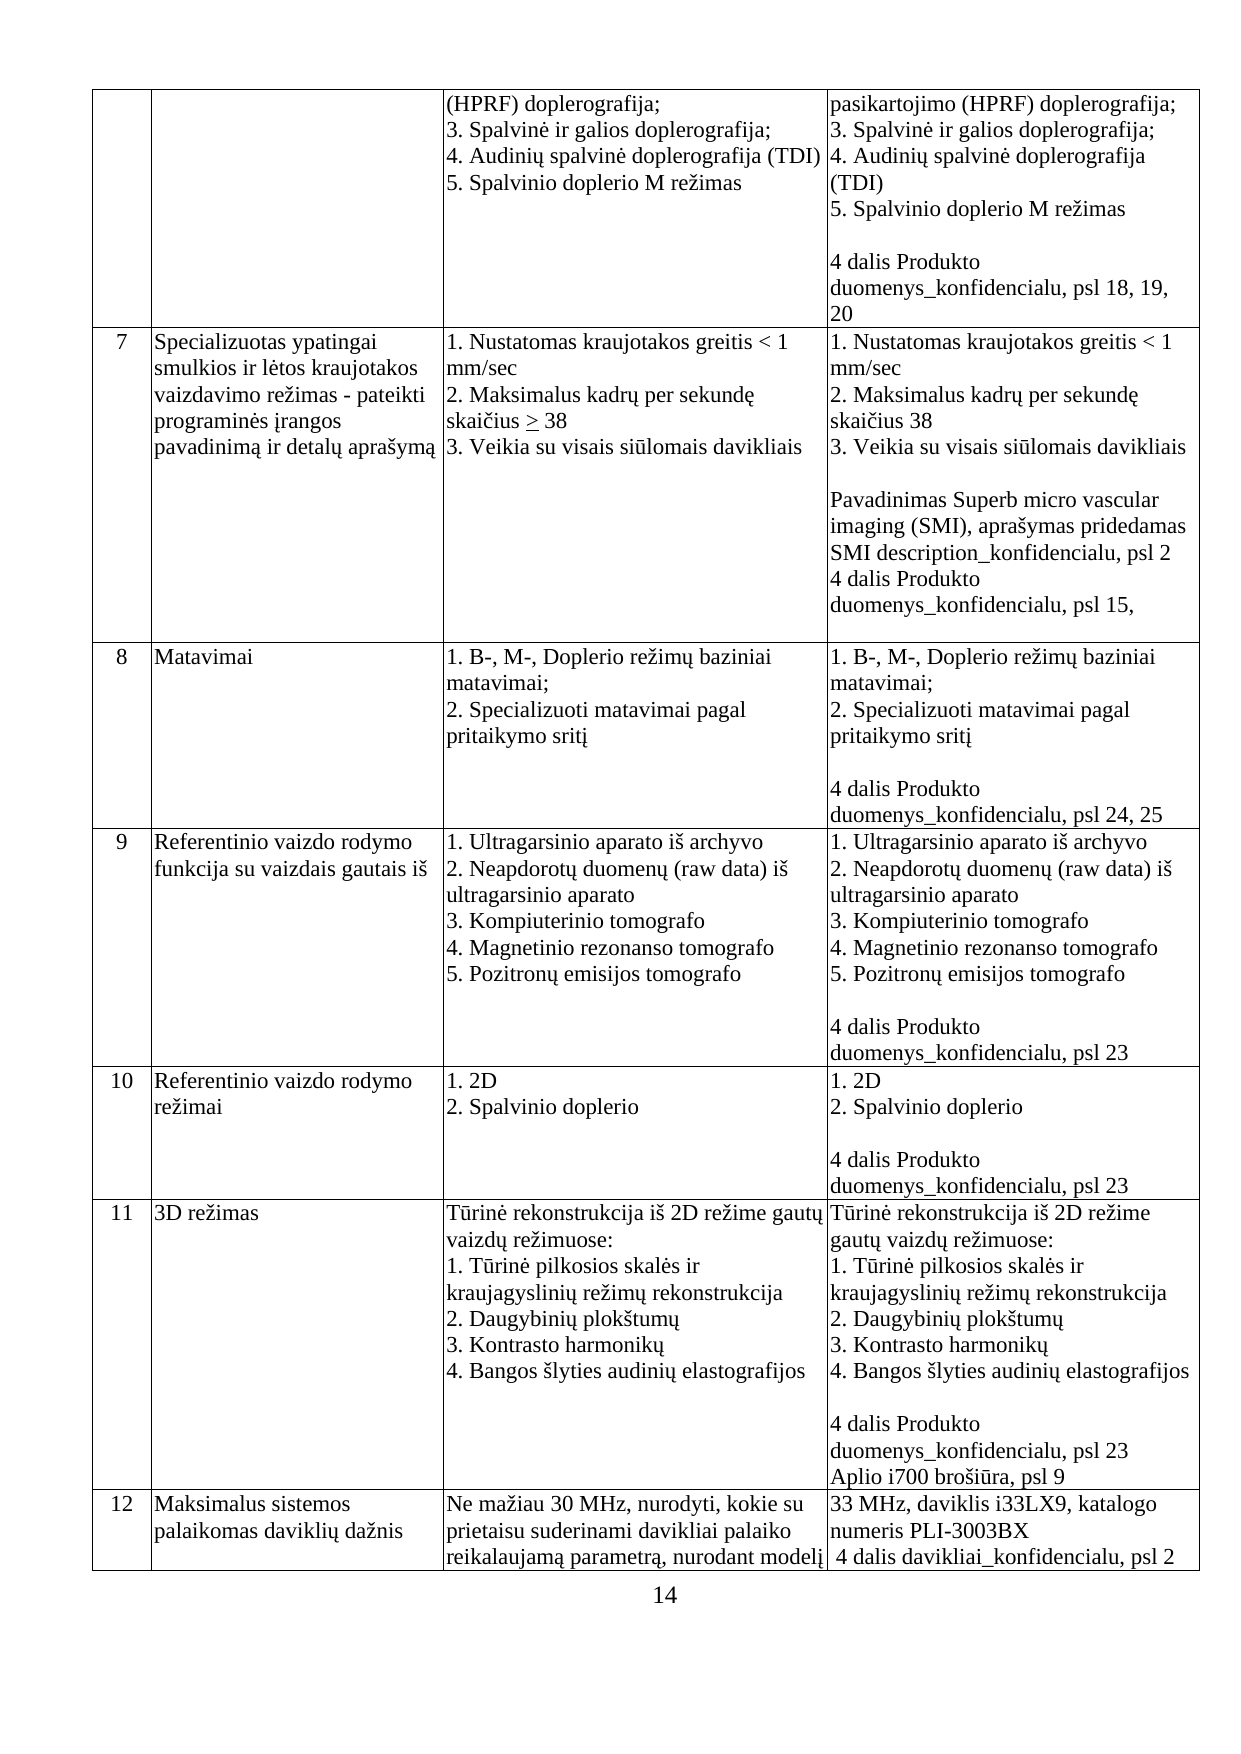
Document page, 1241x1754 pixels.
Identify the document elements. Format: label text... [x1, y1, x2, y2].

table_cell 1. B-, M-, Doplerio režimų baziniai matavimai; 2. Specializuoti matavimai pagal pritaikymo sritį [444, 643, 827, 827]
table_cell 10 [93, 1067, 151, 1198]
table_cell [828, 1490, 1199, 1569]
table_cell 12 [93, 1490, 151, 1569]
table_cell Referentinio vaizdo rodymo režimai [152, 1067, 443, 1198]
table_cell 1. Ultragarsinio aparato iš archyvo 2. Neapdorotų duomenų (raw data) iš ultragarsinio aparato 3. Kompiuterinio tomografo 4. Magnetinio rezonanso tomografo 5. Pozitronų emisijos tomografo 4 dalis Produkto duomenys_konfidencialu, psl 23 [828, 829, 1199, 1066]
table_cell Specializuotas ypatingai smulkios ir lėtos kraujotakos vaizdavimo režimas - pateikti programinės įrangos pavadinimą ir detalų aprašymą [152, 328, 443, 642]
table_cell 11 [93, 1200, 151, 1489]
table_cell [444, 1490, 827, 1569]
table_cell 1. 2D 2. Spalvinio doplerio [444, 1067, 827, 1198]
table_cell 7 [93, 328, 151, 642]
table_cell Tūrinė rekonstrukcija iš 2D režime gautų vaizdų režimuose: 1. Tūrinė pilkosios skalės ir kraujagyslinių režimų rekonstrukcija 2. Daugybinių plokštumų 3. Kontrasto harmonikų 4. Bangos šlyties audinių elastografijos 4 dalis Produkto duomenys_konfidencialu, psl 23 Aplio i700 brošiūra, psl 9 [828, 1200, 1199, 1489]
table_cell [828, 90, 1199, 327]
table_cell Referentinio vaizdo rodymo funkcija su vaizdais gautais iš [152, 829, 443, 1066]
table_cell 8 [93, 643, 151, 827]
table_cell 9 [93, 829, 151, 1066]
table_cell Tūrinė rekonstrukcija iš 2D režime gautų vaizdų režimuose: 1. Tūrinė pilkosios skalės ir kraujagyslinių režimų rekonstrukcija 2. Daugybinių plokštumų 3. Kontrasto harmonikų 4. Bangos šlyties audinių elastografijos [444, 1200, 827, 1489]
table_cell 1. Nustatomas kraujotakos greitis < 1 mm/sec 2. Maksimalus kadrų per sekundę skaičius 38 3. Veikia su visais siūlomais davikliais Pavadinimas Superb micro vascular imaging (SMI), aprašymas pridedamas SMI description_konfidencialu, psl 2 4 dalis Produkto duomenys_konfidencialu, psl 15, [828, 328, 1199, 642]
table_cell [444, 90, 827, 327]
table_cell 6 [93, 90, 151, 327]
table_cell 1. Nustatomas kraujotakos greitis < 1 mm/sec 2. Maksimalus kadrų per sekundę skaičius > 38 3. Veikia su visais siūlomais davikliais [444, 328, 827, 642]
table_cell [152, 1490, 443, 1569]
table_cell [152, 90, 443, 327]
table_cell 1. B-, M-, Doplerio režimų baziniai matavimai; 2. Specializuoti matavimai pagal pritaikymo sritį 4 dalis Produkto duomenys_konfidencialu, psl 24, 25 [828, 643, 1199, 827]
table_cell 1. Ultragarsinio aparato iš archyvo 2. Neapdorotų duomenų (raw data) iš ultragarsinio aparato 3. Kompiuterinio tomografo 4. Magnetinio rezonanso tomografo 5. Pozitronų emisijos tomografo [444, 829, 827, 1066]
table_cell 3D režimas [152, 1200, 443, 1489]
table_cell Matavimai [152, 643, 443, 827]
table_cell 1. 2D 2. Spalvinio doplerio 4 dalis Produkto duomenys_konfidencialu, psl 23 [828, 1067, 1199, 1198]
